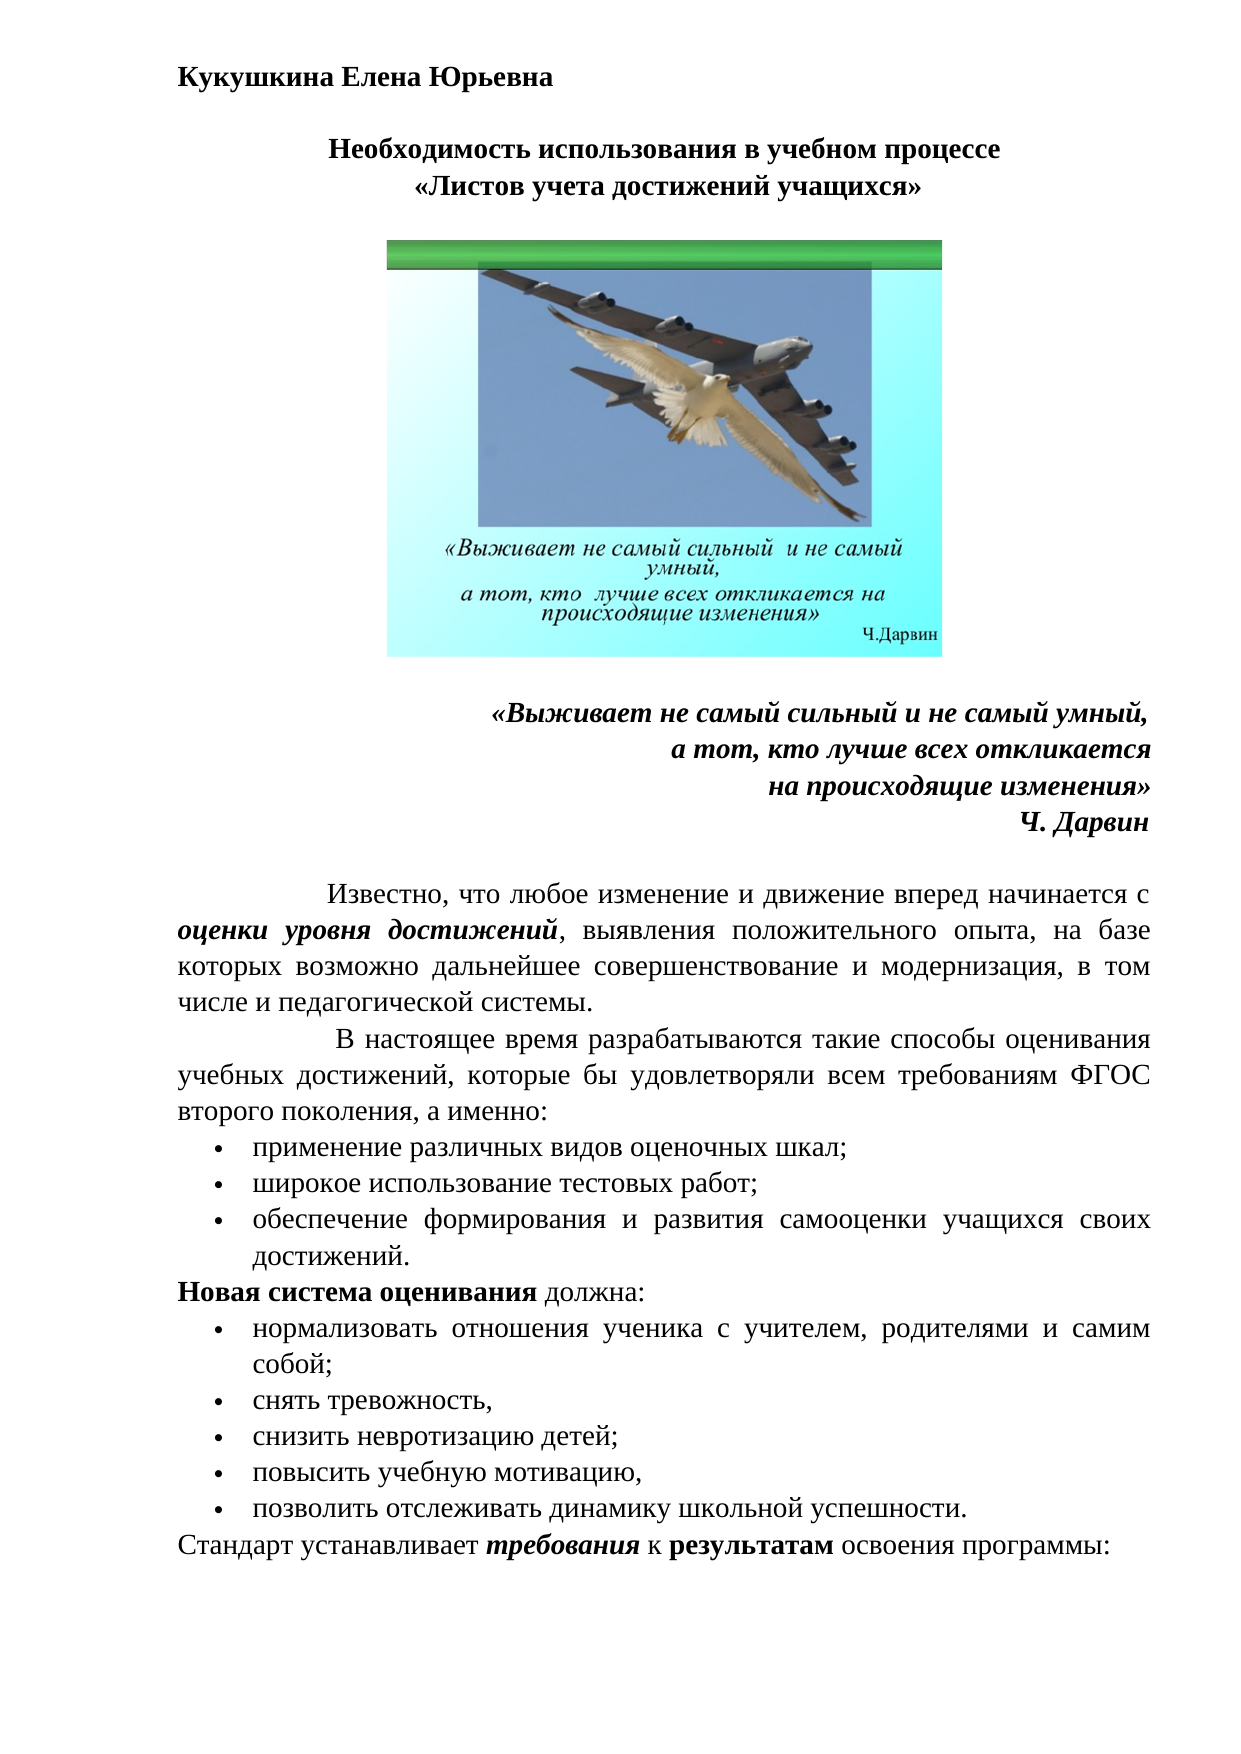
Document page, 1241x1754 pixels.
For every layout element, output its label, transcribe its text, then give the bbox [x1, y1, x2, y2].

list обеспечение формирования и развития самооценки учащихся своих достижений. [215, 1201, 1152, 1271]
text Новая система оценивания должна: [177, 1274, 1152, 1307]
list нормализовать отношения ученика с учителем, родителями и самим собой; [215, 1310, 1152, 1379]
list повысить учебную мотивацию, [215, 1454, 1152, 1488]
picture [386, 240, 943, 657]
text «Выживает не самый сильный и не самый умный, [177, 695, 1152, 729]
list снизить невротизацию детей; [215, 1418, 1152, 1452]
text Необходимость использования в учебном процессе [177, 131, 1152, 165]
list позволить отслеживать динамику школьной успешности. [215, 1491, 1152, 1524]
text В настоящее время разрабатываются такие способы оценивания учебных достижений, которые бы удовлетворяли всем требованиям ФГОС второго поколения, а именно: [177, 1021, 1152, 1127]
text Ч. Дарвин [177, 804, 1152, 837]
text Известно, что любое изменение и движение вперед начинается с оценки уровня достижений, выявления положительного опыта, на базе которых возможно дальнейшее совершенствование и модернизация, в том числе и педагогической системы. [177, 876, 1152, 1018]
list применение различных видов оценочных шкал; [215, 1129, 1152, 1163]
text Кукушкина Елена Юрьевна [177, 59, 1152, 93]
text а тот, кто лучше всех откликается [177, 732, 1152, 765]
text «Листов учета достижений учащихся» [177, 168, 1152, 201]
list широкое использование тестовых работ; [215, 1165, 1152, 1199]
text на происходящие изменения» [177, 768, 1152, 801]
list снять тревожность, [215, 1382, 1152, 1416]
text Стандарт устанавливает требования к результатам освоения программы: [177, 1527, 1152, 1560]
